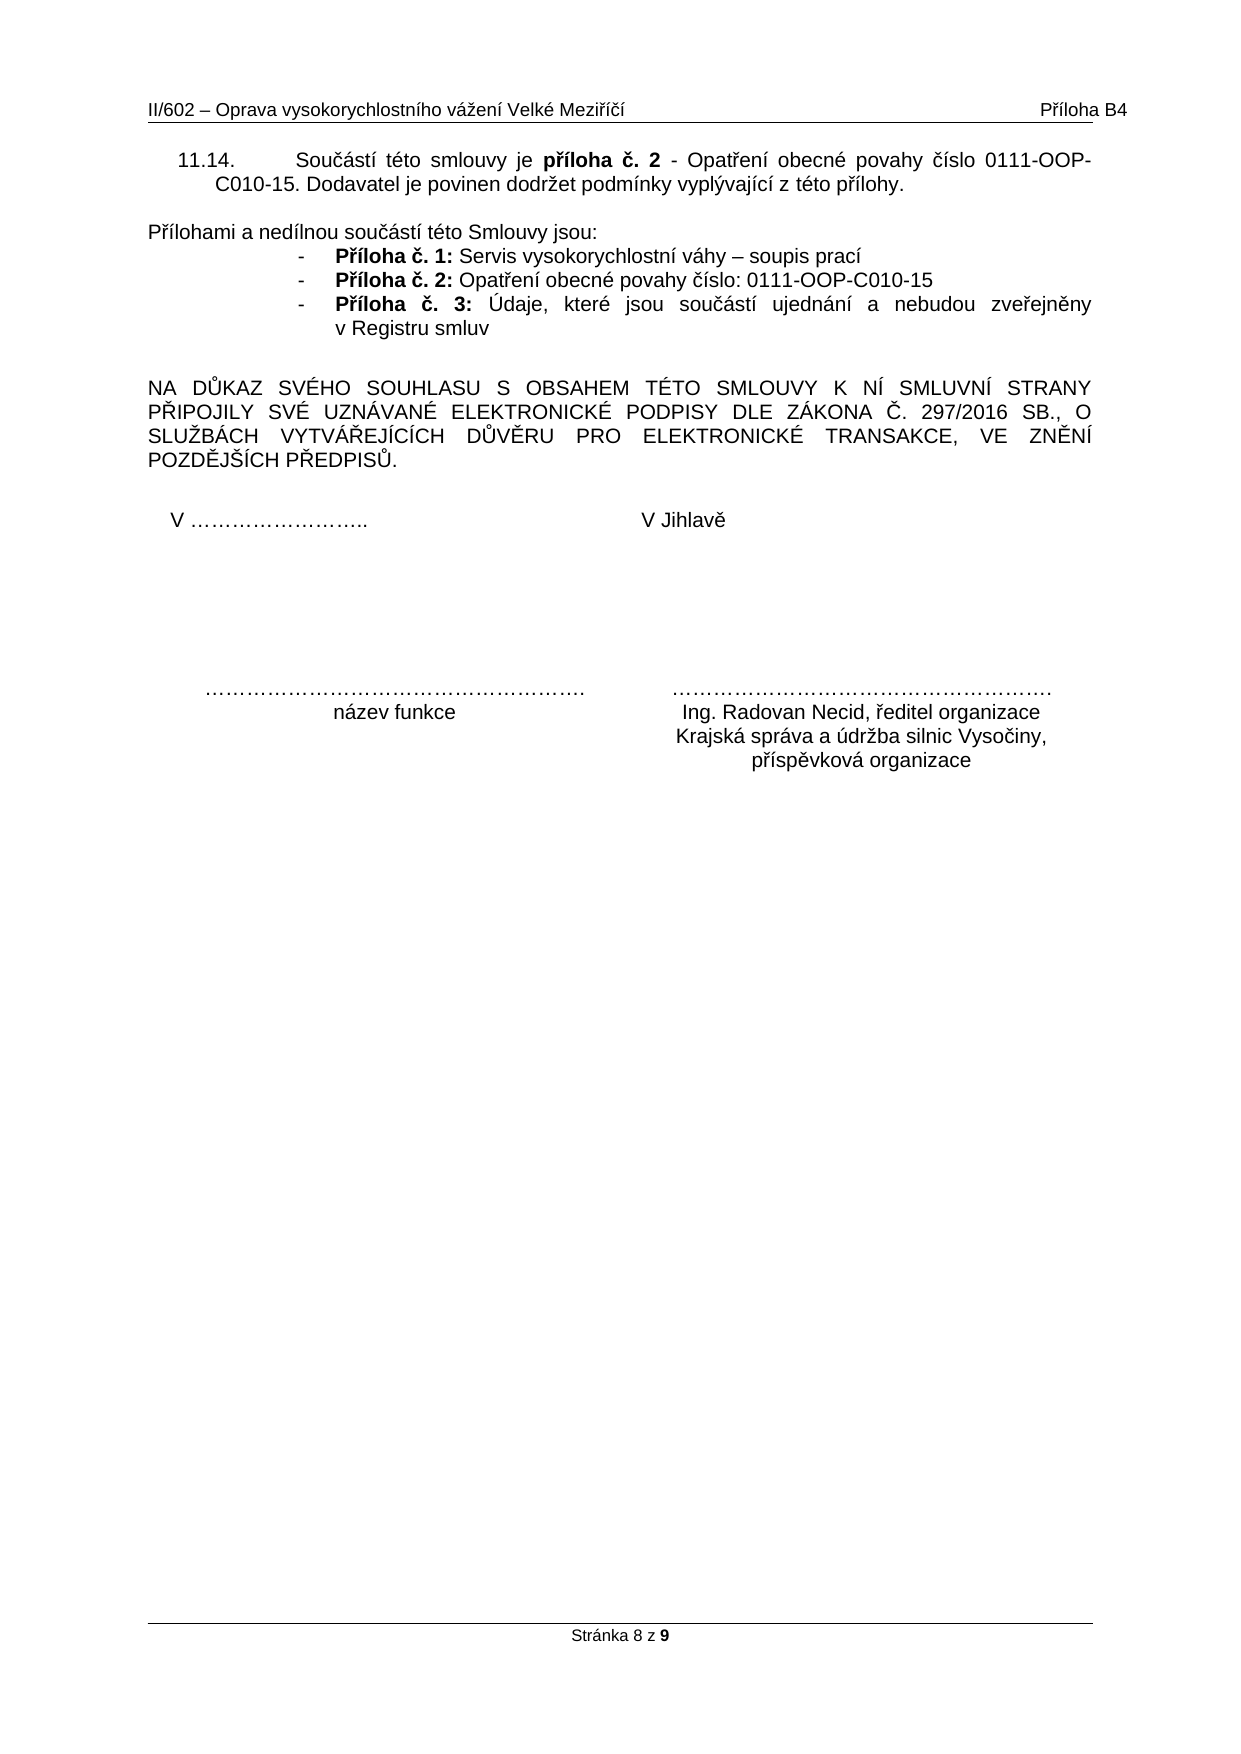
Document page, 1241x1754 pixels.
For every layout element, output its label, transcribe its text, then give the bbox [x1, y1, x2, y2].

list Přílohami a nedílnou součástí této Smlouvy jsou: [148, 219, 1093, 243]
list Příloha č. 3: Údaje, které jsou součástí ujednání a nebudou zveřejněny v Registru smluv [298, 291, 1093, 339]
list Součástí této smlouvy je příloha č. 2 - Opatření obecné povahy číslo 0111-OOP-C010-15. Dodavatel je povinen dodržet podmínky vyplývající z této přílohy. [177, 148, 1093, 196]
list Příloha č. 2: Opatření obecné povahy číslo: 0111-OOP-C010-15 [298, 267, 1093, 291]
table_cell ………………………………………………. Ing. Radovan Necid, ředitel organizace Krajská správa a údržba silnic Vysočiny, příspěvková organizace [630, 532, 1093, 796]
table_header V Jihlavě [630, 508, 1093, 532]
list Příloha č. 1: Servis vysokorychlostní váhy – soupis prací [298, 243, 1093, 267]
table_cell ………………………………………………. název funkce [159, 532, 630, 796]
text NA DŮKAZ SVÉHO SOUHLASU S OBSAHEM TÉTO SMLOUVY K NÍ SMLUVNÍ STRANY PŘIPOJILY SVÉ UZNÁVANÉ ELEKTRONICKÉ PODPISY DLE ZÁKONA Č. 297/2016 SB., O SLUŽBÁCH VYTVÁŘEJÍCÍCH DŮVĚRU PRO ELEKTRONICKÉ TRANSAKCE, VE ZNĚNÍ POZDĚJŠÍCH PŘEDPISŮ. [148, 376, 1093, 472]
table_header V …………………….. [159, 508, 630, 532]
